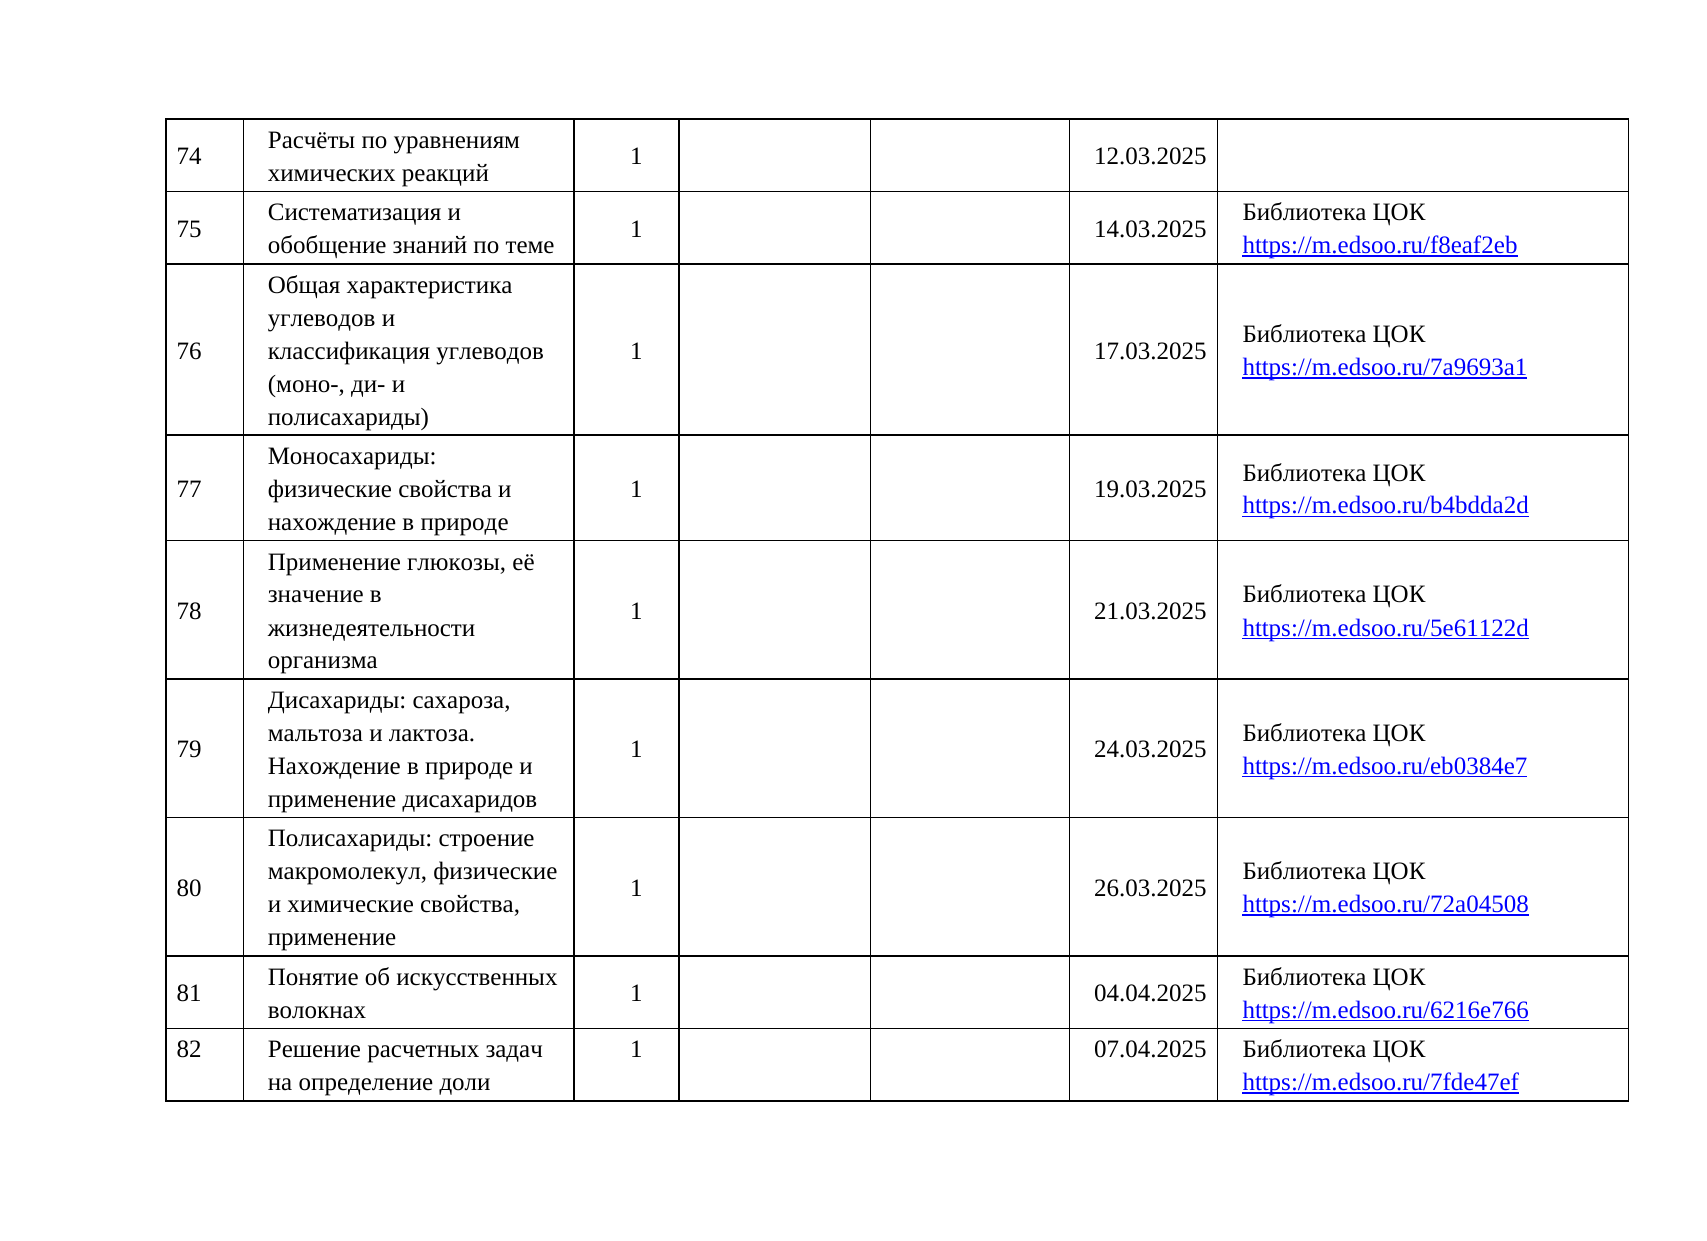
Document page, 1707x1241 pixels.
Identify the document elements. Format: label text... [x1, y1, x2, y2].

table_cell [871, 957, 1069, 1027]
table_cell 76 [167, 265, 243, 434]
table_cell 14.03.2025 [1070, 192, 1217, 263]
table_cell Библиотека ЦОК https://m.edsoo.ru/b4bdda2d [1218, 436, 1628, 540]
table_cell [680, 818, 870, 955]
table_cell 1 [575, 265, 678, 434]
table_cell [871, 541, 1069, 678]
table_cell Понятие об искусственных волокнах [244, 957, 573, 1027]
table_cell [680, 541, 870, 678]
table_cell [680, 120, 870, 191]
table_cell 75 [167, 192, 243, 263]
table_cell Применение глюкозы, её значение в жизнедеятельности организма [244, 541, 573, 678]
table_cell 78 [167, 541, 243, 678]
table_cell Дисахариды: сахароза, мальтоза и лактоза. Нахождение в природе и применение дисахаридов [244, 680, 573, 817]
table_cell [680, 265, 870, 434]
table_cell 77 [167, 436, 243, 540]
table_cell Общая характеристика углеводов и классификация углеводов (моно-, ди- и полисахариды) [244, 265, 573, 434]
table_cell [680, 680, 870, 817]
table_cell Библиотека ЦОК https://m.edsoo.ru/f8eaf2eb [1218, 192, 1628, 263]
table_cell [1218, 120, 1628, 191]
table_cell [1218, 1029, 1628, 1100]
table_cell 1 [575, 818, 678, 955]
table_cell Полисахариды: строение макромолекул, физические и химические свойства, применение [244, 818, 573, 955]
table_cell Систематизация и обобщение знаний по теме [244, 192, 573, 263]
table_cell 74 [167, 120, 243, 191]
table_cell Библиотека ЦОК https://m.edsoo.ru/72a04508 [1218, 818, 1628, 955]
table_cell [871, 680, 1069, 817]
table_cell 79 [167, 680, 243, 817]
table_cell Библиотека ЦОК https://m.edsoo.ru/eb0384e7 [1218, 680, 1628, 817]
table_cell [680, 436, 870, 540]
table_cell 1 [575, 680, 678, 817]
table_cell [680, 1029, 870, 1100]
table_cell 04.04.2025 [1070, 957, 1217, 1027]
table_cell [871, 265, 1069, 434]
table_cell 80 [167, 818, 243, 955]
table_cell 07.04.2025 [1070, 1029, 1217, 1100]
table_cell 17.03.2025 [1070, 265, 1217, 434]
table_cell 12.03.2025 [1070, 120, 1217, 191]
table_cell [871, 120, 1069, 191]
table_cell 1 [575, 436, 678, 540]
table_cell [871, 818, 1069, 955]
table_cell 1 [575, 957, 678, 1027]
table_cell [871, 1029, 1069, 1100]
table_cell Библиотека ЦОК https://m.edsoo.ru/5e61122d [1218, 541, 1628, 678]
table_cell 1 [575, 192, 678, 263]
table_cell 1 [575, 120, 678, 191]
table_cell Расчёты по уравнениям химических реакций [244, 120, 573, 191]
table_cell Библиотека ЦОК https://m.edsoo.ru/6216e766 [1218, 957, 1628, 1027]
table_cell Библиотека ЦОК https://m.edsoo.ru/7a9693a1 [1218, 265, 1628, 434]
table_cell 1 [575, 1029, 678, 1100]
table_cell 1 [575, 541, 678, 678]
table_cell 19.03.2025 [1070, 436, 1217, 540]
table_cell 21.03.2025 [1070, 541, 1217, 678]
table_cell [680, 192, 870, 263]
table_cell [680, 957, 870, 1027]
table_cell 82 [167, 1029, 243, 1100]
table_cell Моносахариды: физические свойства и нахождение в природе [244, 436, 573, 540]
table_cell 26.03.2025 [1070, 818, 1217, 955]
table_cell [244, 1029, 573, 1100]
table_cell 81 [167, 957, 243, 1027]
table_cell [871, 436, 1069, 540]
table_cell 24.03.2025 [1070, 680, 1217, 817]
table_cell [871, 192, 1069, 263]
